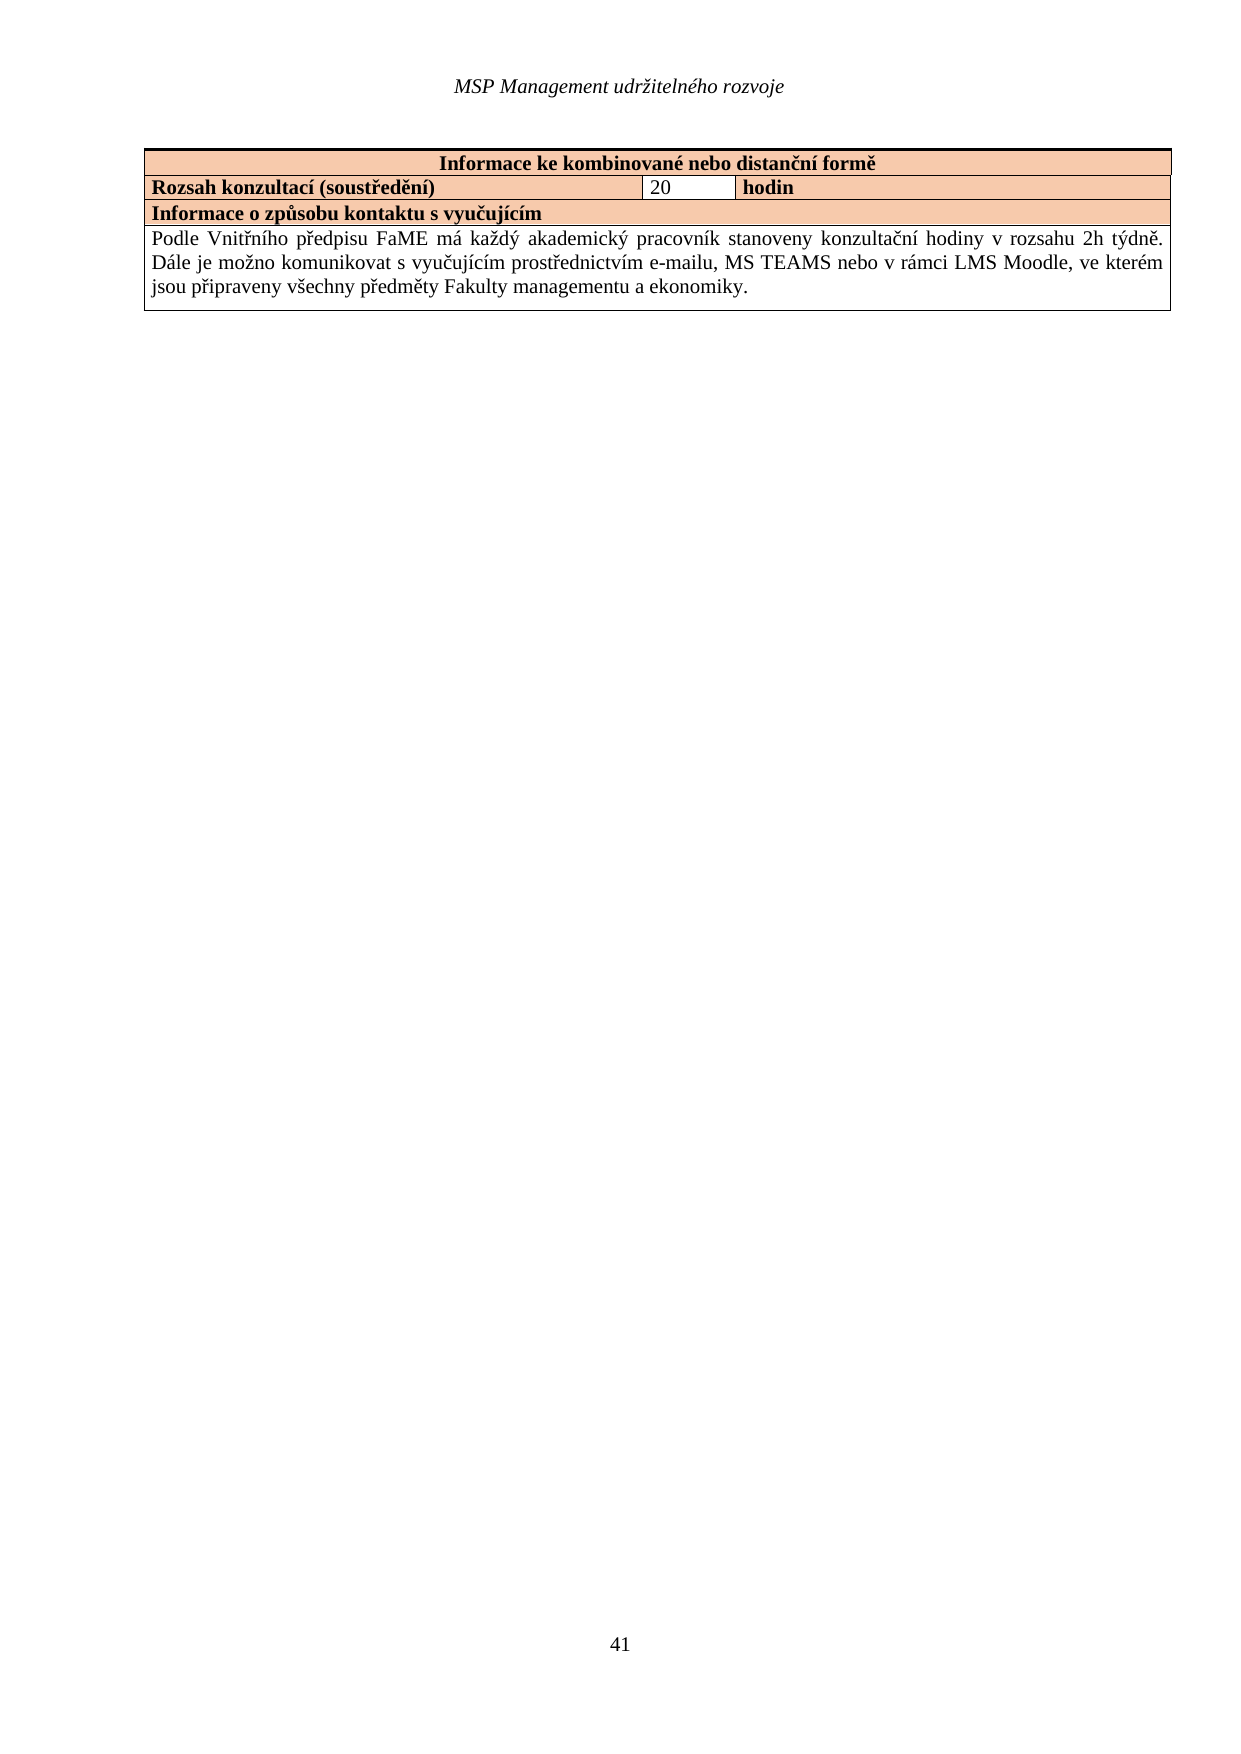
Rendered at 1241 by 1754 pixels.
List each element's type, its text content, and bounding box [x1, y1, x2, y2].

table_cell Informace ke kombinované nebo distanční formě [145, 151, 1171, 175]
table_cell hodin [736, 176, 1170, 199]
table_cell Podle Vnitřního předpisu FaME má každý akademický pracovník stanoveny konzultační hodiny v rozsahu 2h týdně. Dále je možno komunikovat s vyučujícím prostřednictvím e-mailu, MS TEAMS nebo v rámci LMS Moodle, ve kterém jsou připraveny všechny předměty Fakulty managementu a ekonomiky. [145, 226, 1170, 310]
table_cell Rozsah konzultací (soustředění) [145, 176, 642, 199]
table_cell 20 [643, 176, 735, 199]
table_cell Informace o způsobu kontaktu s vyučujícím [145, 200, 1170, 224]
